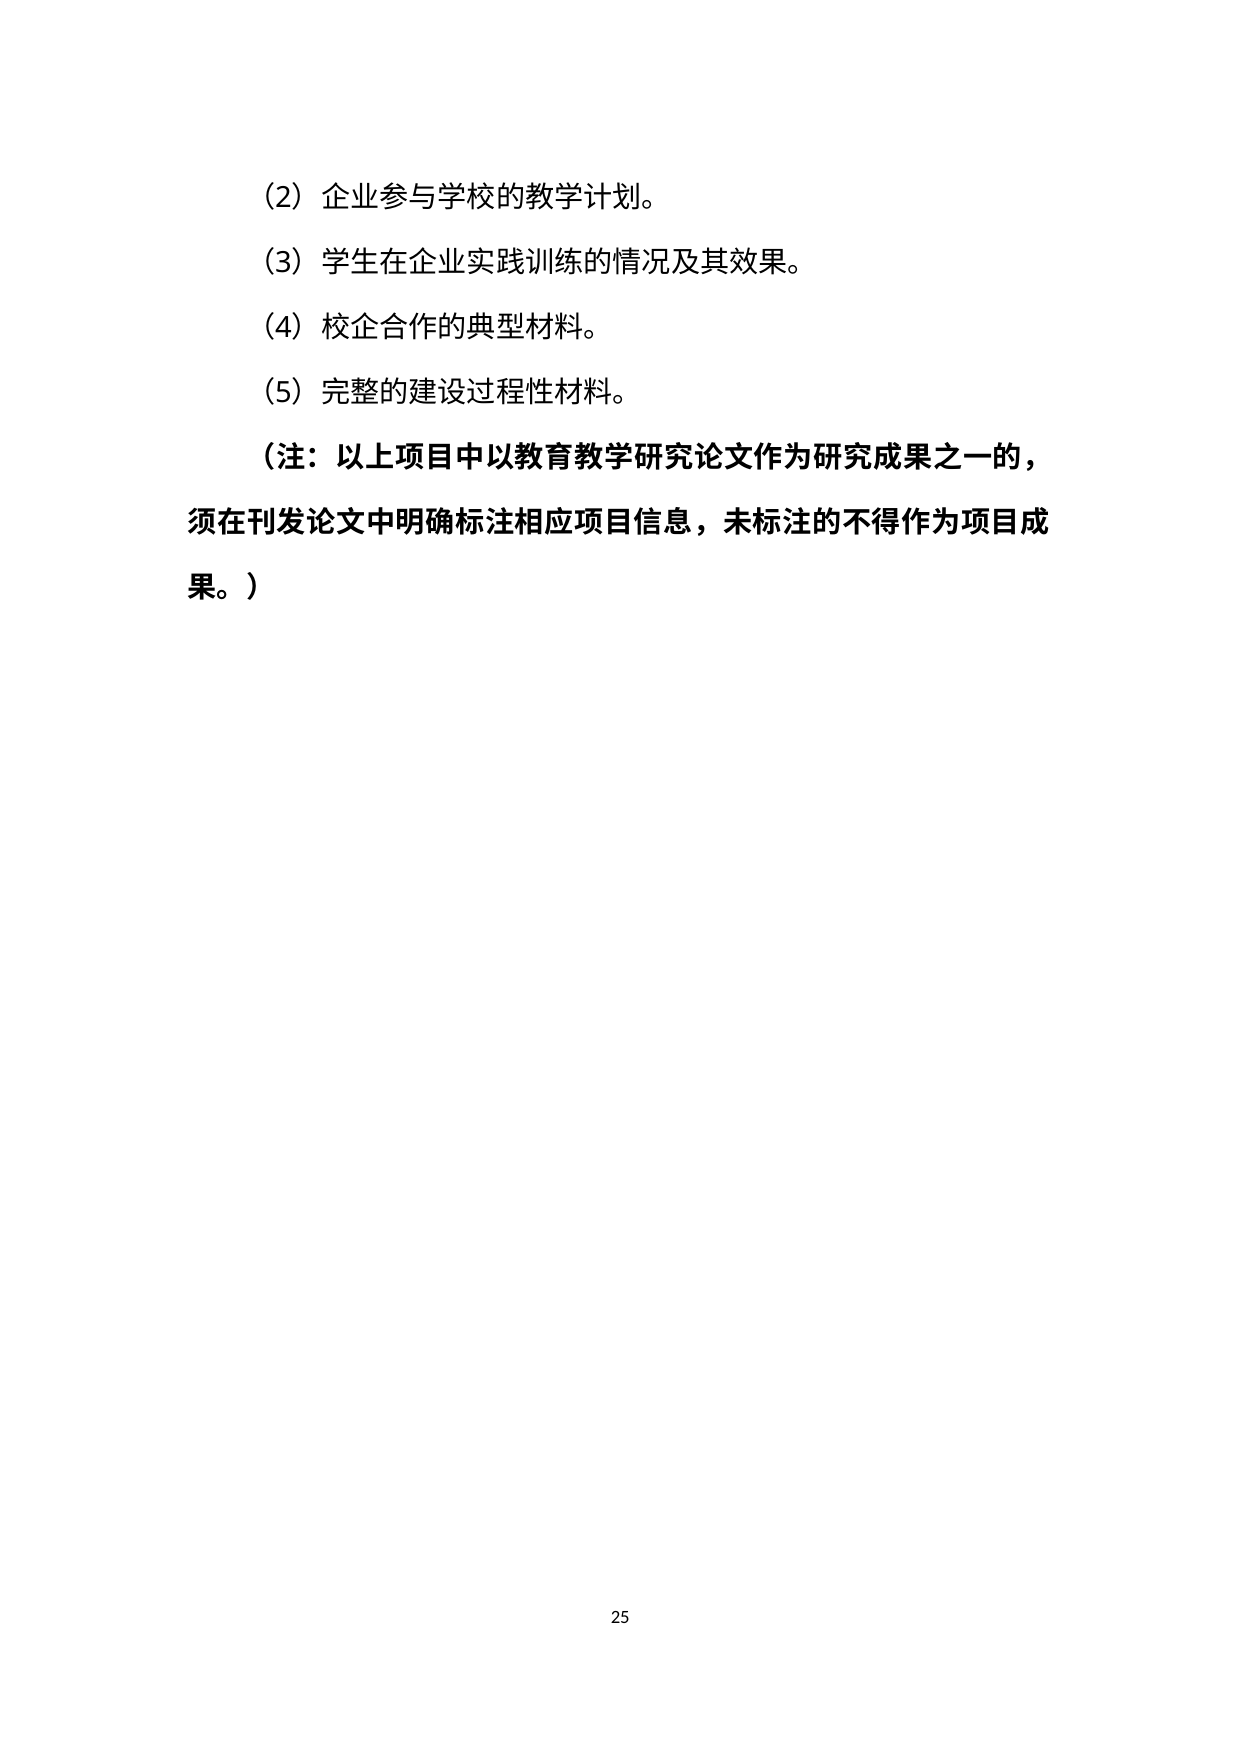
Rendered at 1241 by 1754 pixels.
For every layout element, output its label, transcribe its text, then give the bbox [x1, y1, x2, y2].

text （5）完整的建设过程性材料。 [187, 357, 1053, 422]
text （4）校企合作的典型材料。 [187, 292, 1053, 357]
text （3）学生在企业实践训练的情况及其效果。 [187, 227, 1053, 292]
text （注：以上项目中以教育教学研究论文作为研究成果之一的，须在刊发论文中明确标注相应项目信息，未标注的不得作为项目成果。） [187, 422, 1053, 617]
text （2）企业参与学校的教学计划。 [187, 162, 1053, 227]
